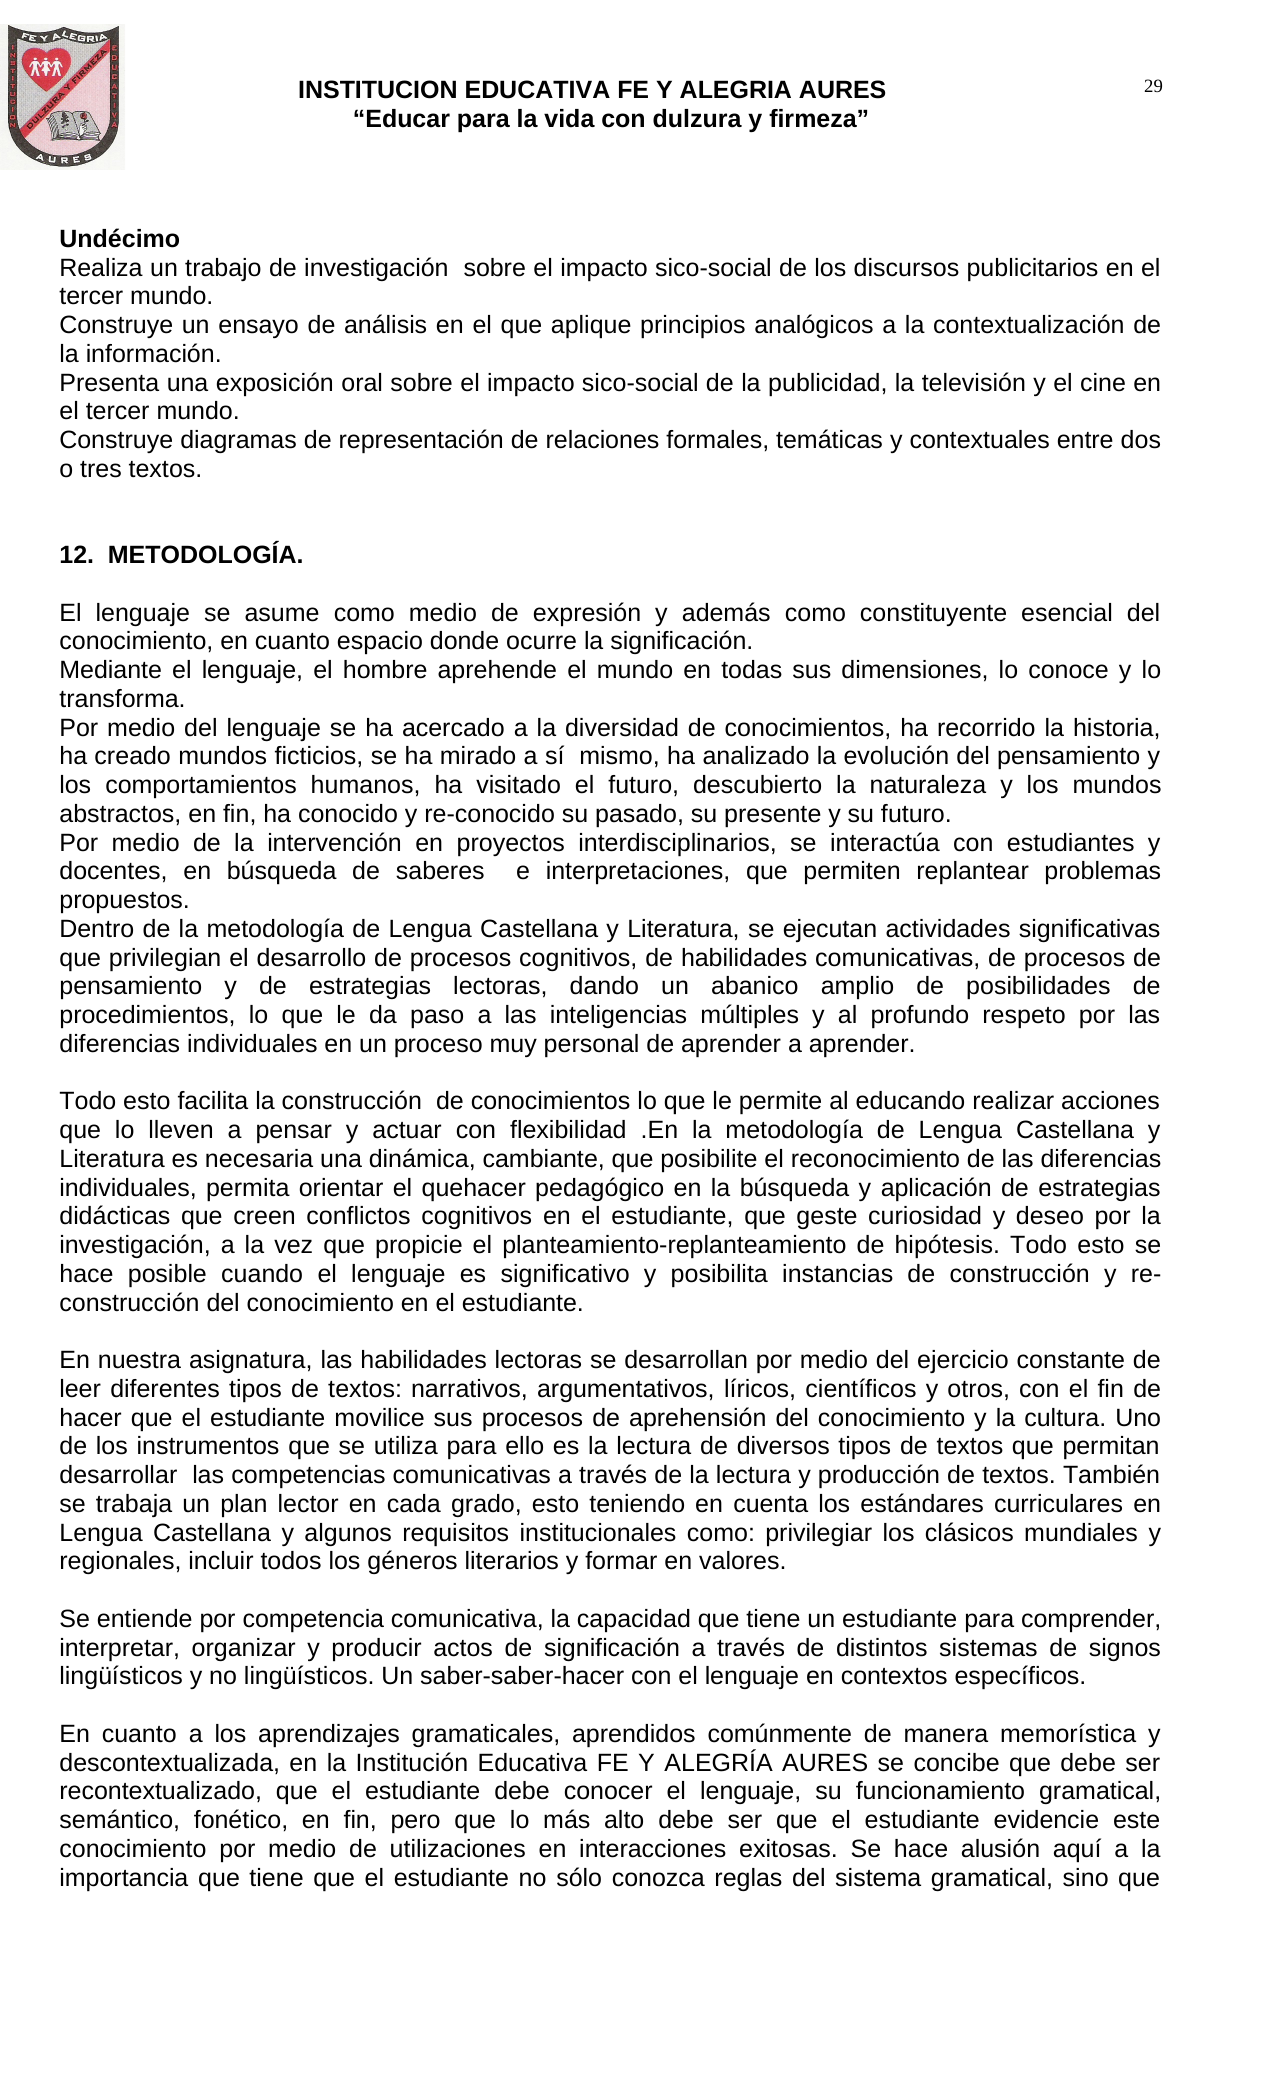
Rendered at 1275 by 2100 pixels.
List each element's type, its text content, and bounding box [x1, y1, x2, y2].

text Realiza un trabajo de investigación sobre el impacto sico-social de los discursos publicitarios en el tercer mundo. [59, 252, 1163, 310]
text Por medio de la intervención en proyectos interdisciplinarios, se interactúa con estudiantes y docentes, en búsqueda de saberes e interpretaciones, que permiten replantear problemas propuestos. [59, 827, 1163, 914]
text Por medio del lenguaje se ha acercado a la diversidad de conocimientos, ha recorrido la historia, ha creado mundos ficticios, se ha mirado a sí mismo, ha analizado la evolución del pensamiento y los comportamientos humanos, ha visitado el futuro, descubierto la naturaleza y los mundos abstractos, en fin, ha conocido y re-conocido su pasado, su presente y su futuro. [59, 712, 1163, 827]
text Dentro de la metodología de Lengua Castellana y Literatura, se ejecutan actividades significativas que privilegian el desarrollo de procesos cognitivos, de habilidades comunicativas, de procesos de pensamiento y de estrategias lectoras, dando un abanico amplio de posibilidades de procedimientos, lo que le da paso a las inteligencias múltiples y al profundo respeto por las diferencias individuales en un proceso muy personal de aprender a aprender. [59, 914, 1163, 1057]
text Mediante el lenguaje, el hombre aprehende el mundo en todas sus dimensiones, lo conoce y lo transforma. [59, 655, 1163, 712]
text Presenta una exposición oral sobre el impacto sico-social de la publicidad, la televisión y el cine en el tercer mundo. [59, 367, 1163, 425]
text Se entiende por competencia comunicativa, la capacidad que tiene un estudiante para comprender, interpretar, organizar y producir actos de significación a través de distintos sistemas de signos lingüísticos y no lingüísticos. Un saber-saber-hacer con el lenguaje en contextos específicos. [59, 1604, 1163, 1690]
text Todo esto facilita la construcción de conocimientos lo que le permite al educando realizar acciones que lo lleven a pensar y actuar con flexibilidad .En la metodología de Lengua Castellana y Literatura es necesaria una dinámica, cambiante, que posibilite el reconocimiento de las diferencias individuales, permita orientar el quehacer pedagógico en la búsqueda y aplicación de estrategias didácticas que creen conflictos cognitivos en el estudiante, que geste curiosidad y deseo por la investigación, a la vez que propicie el planteamiento-replanteamiento de hipótesis. Todo esto se hace posible cuando el lenguaje es significativo y posibilita instancias de construcción y re-construcción del conocimiento en el estudiante. [59, 1086, 1163, 1316]
text En nuestra asignatura, las habilidades lectoras se desarrollan por medio del ejercicio constante de leer diferentes tipos de textos: narrativos, argumentativos, líricos, científicos y otros, con el fin de hacer que el estudiante movilice sus procesos de aprehensión del conocimiento y la cultura. Uno de los instrumentos que se utiliza para ello es la lectura de diversos tipos de textos que permitan desarrollar las competencias comunicativas a través de la lectura y producción de textos. También se trabaja un plan lector en cada grado, esto teniendo en cuenta los estándares curriculares en Lengua Castellana y algunos requisitos institucionales como: privilegiar los clásicos mundiales y regionales, incluir todos los géneros literarios y formar en valores. [59, 1345, 1163, 1575]
picture [0, 24, 126, 168]
text Undécimo [59, 224, 1163, 252]
text Construye diagramas de representación de relaciones formales, temáticas y contextuales entre dos o tres textos. [59, 425, 1163, 482]
text El lenguaje se asume como medio de expresión y además como constituyente esencial del conocimiento, en cuanto espacio donde ocurre la significación. [59, 597, 1163, 655]
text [59, 1719, 1163, 1891]
text Construye un ensayo de análisis en el que aplique principios analógicos a la contextualización de la información. [59, 310, 1163, 367]
text 12. METODOLOGÍA. [59, 540, 1163, 569]
